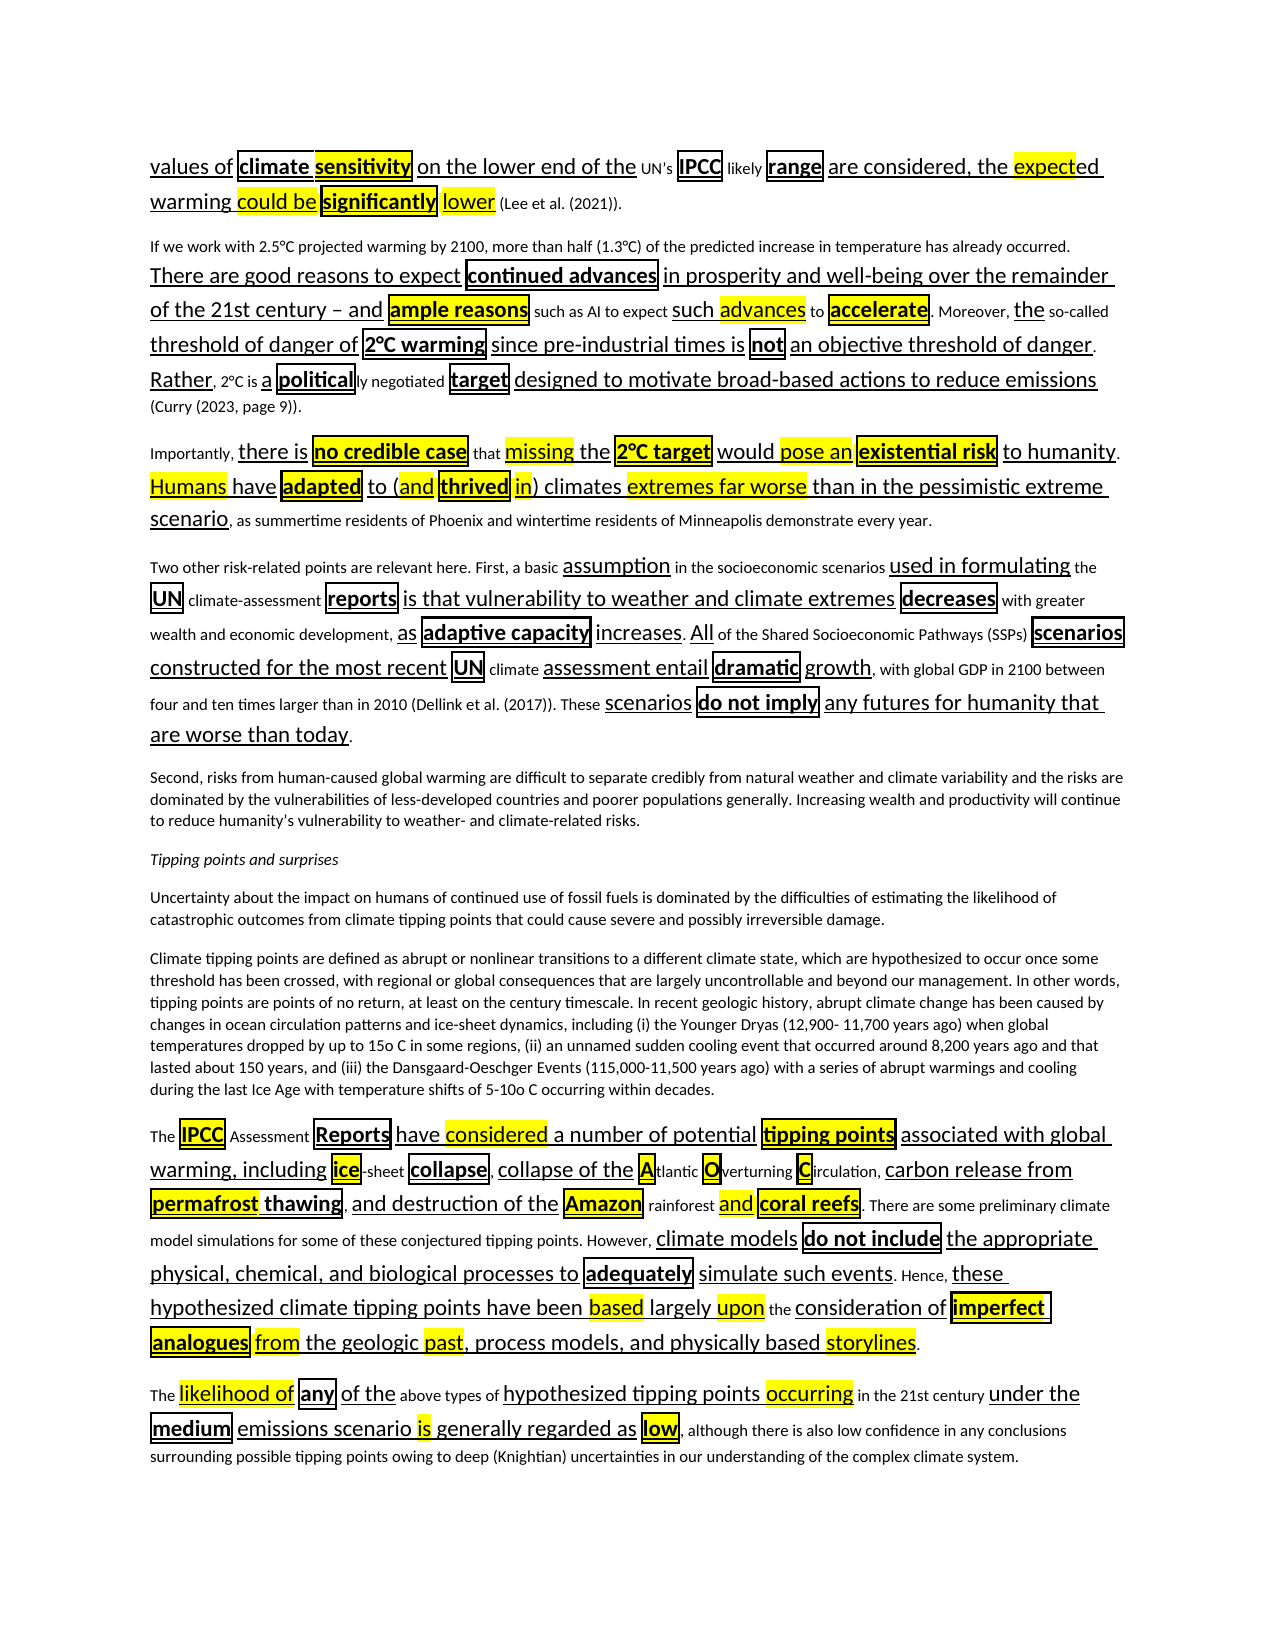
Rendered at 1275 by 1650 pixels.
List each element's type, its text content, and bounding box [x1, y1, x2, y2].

text Two other risk-related points are relevant here. First, a basic assumption in the socioeconomic scenarios used in formulating the UN climate-assessment reports is that vulnerability to weather and climate extremes decreases with greater wealth and economic development, as adaptive capacity increases. All of the Shared Socioeconomic Pathways (SSPs) scenarios constructed for the most recent UN climate assessment entail dramatic growth, with global GDP in 2100 between four and ten times larger than in 2010 (Dellink et al. (2017)). These scenarios do not imply any futures for humanity that are worse than today. [150, 551, 1125, 748]
text Uncertainty about the impact on humans of continued use of fossil fuels is dominated by the difficulties of estimating the likelihood of catastrophic outcomes from climate tipping points that could cause severe and possibly irreversible damage. [150, 888, 1125, 930]
text Climate tipping points are defined as abrupt or nonlinear transitions to a different climate state, which are hypothesized to occur once some threshold has been crossed, with regional or global consequences that are largely uncontrollable and beyond our management. In other words, tipping points are points of no return, at least on the century timescale. In recent geologic history, abrupt climate change has been caused by changes in ocean circulation patterns and ice-sheet dynamics, including (i) the Younger Dryas (12,900- 11,700 years ago) when global temperatures dropped by up to 15o C in some regions, (ii) an unnamed sudden cooling event that occurred around 8,200 years ago and that lasted about 150 years, and (iii) the Dansgaard-Oeschger Events (115,000-11,500 years ago) with a series of abrupt warmings and cooling during the last Ice Age with temperature shifts of 5-10o C occurring within decades. [150, 948, 1125, 1100]
text Second, risks from human-caused global warming are difficult to separate credibly from natural weather and climate variability and the risks are dominated by the vulnerabilities of less-developed countries and poorer populations generally. Increasing wealth and productivity will continue to reduce humanity’s vulnerability to weather- and climate-related risks. [150, 767, 1125, 831]
text Importantly, there is no credible case that missing the 2°C target would pose an existential risk to humanity. Humans have adapted to (and thrived in) climates extremes far worse than in the pessimistic extreme scenario, as summertime residents of Phoenix and wintertime residents of Minneapolis demonstrate every year. [150, 435, 1125, 532]
text If we work with 2.5°C projected warming by 2100, more than half (1.3°C) of the predicted increase in temperature has already occurred. There are good reasons to expect continued advances in prosperity and well-being over the remainder of the 21st century – and ample reasons such as AI to expect such advances to accelerate. Moreover, the so-called threshold of danger of 2°C warming since pre-industrial times is not an objective threshold of danger. Rather, 2°C is a politically negotiated target designed to motivate broad-based actions to reduce emissions (Curry (2023, page 9)). [150, 236, 1125, 417]
text Tipping points and surprises [150, 849, 1125, 869]
text The likelihood of any of the above types of hypothesized tipping points occurring in the 21st century under the medium emissions scenario is generally regarded as low, although there is also low confidence in any conclusions surrounding possible tipping points owing to deep (Knightian) uncertainties in our understanding of the complex climate system. [150, 1377, 1125, 1466]
text The IPCC Assessment Reports have considered a number of potential tipping points associated with global warming, including ice-sheet collapse, collapse of the Atlantic Overturning Circulation, carbon release from permafrost thawing, and destruction of the Amazon rainforest and coral reefs. There are some preliminary climate model simulations for some of these conjectured tipping points. However, climate models do not include the appropriate physical, chemical, and biological processes to adequately simulate such events. Hence, these hypothesized climate tipping points have been based largely upon the consideration of imperfect analogues from the geologic past, process models, and physically based storylines. [150, 1118, 1125, 1358]
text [150, 150, 1125, 217]
